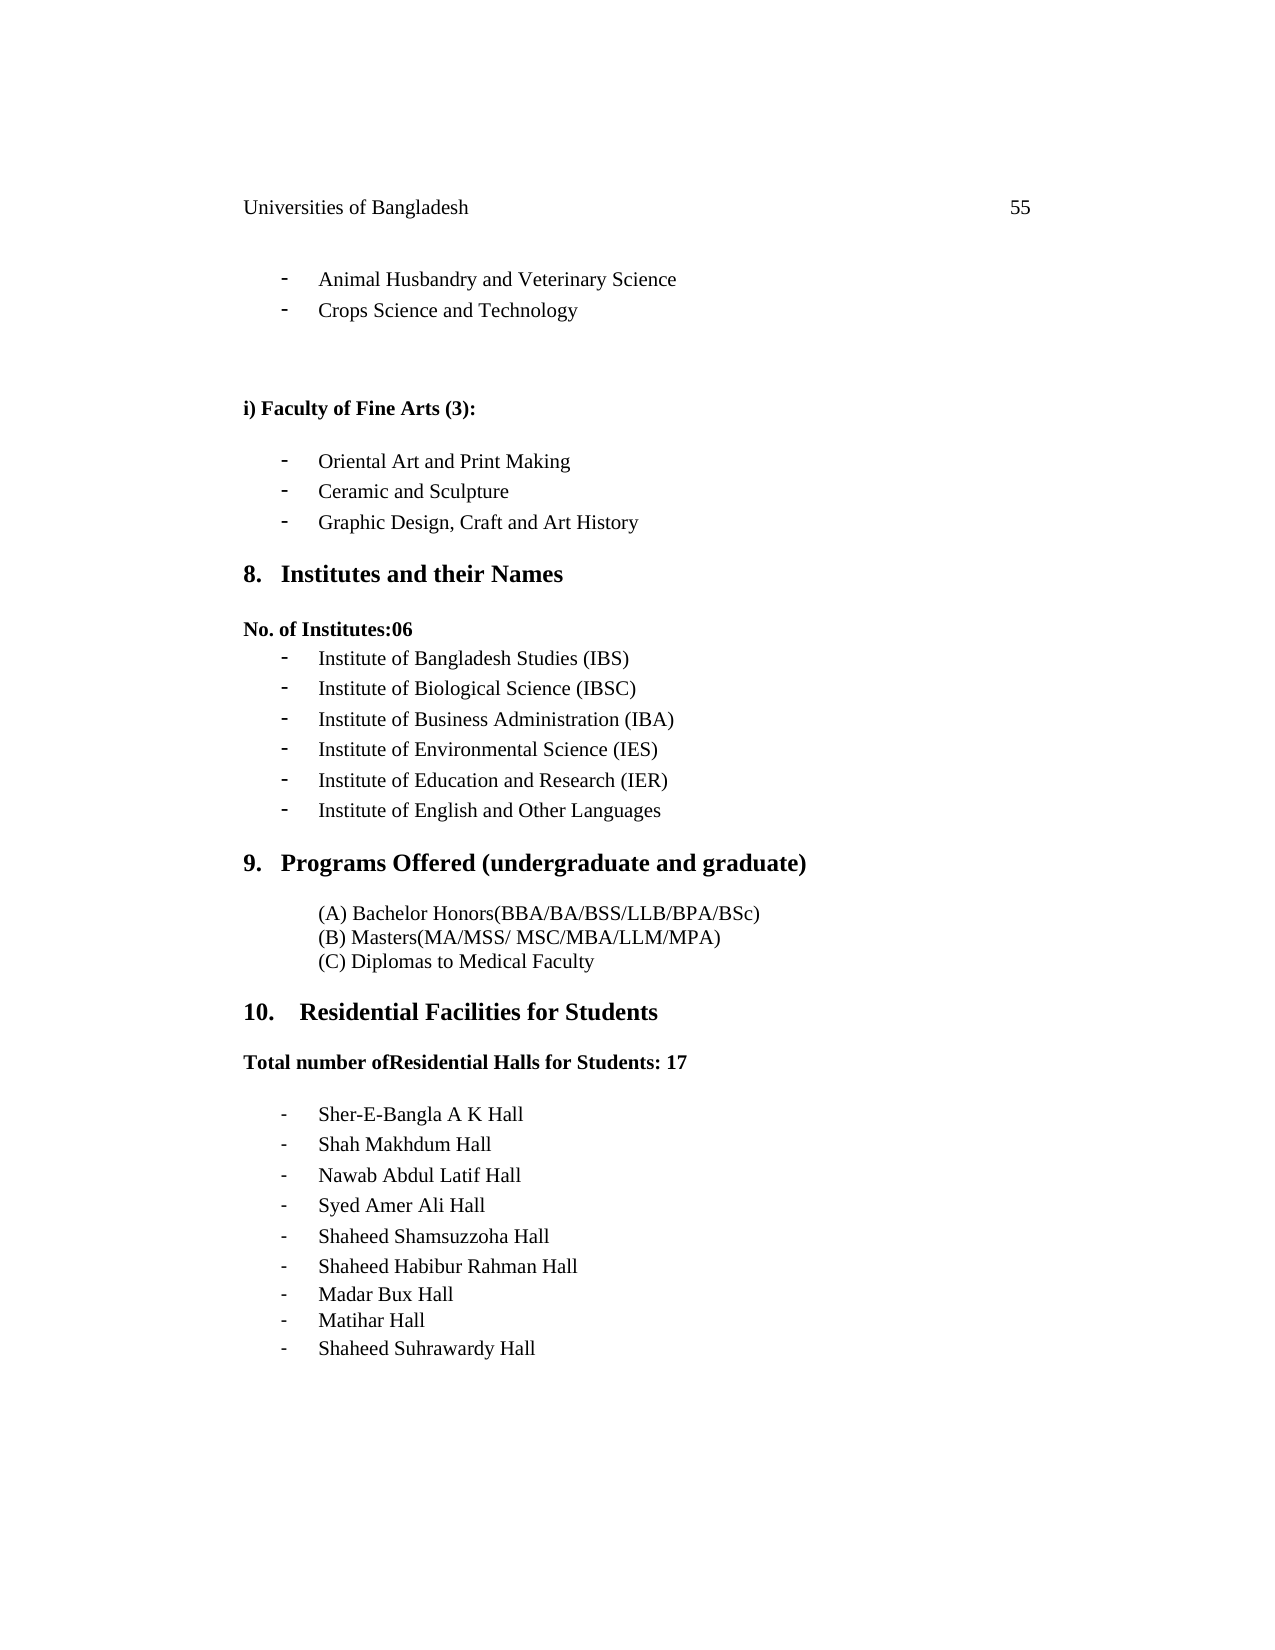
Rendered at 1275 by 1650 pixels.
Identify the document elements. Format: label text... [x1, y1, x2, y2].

table_cell Nawab Abdul Latif Hall [243, 1159, 880, 1190]
text No. of Institutes:06 [243, 617, 1032, 641]
text 10. Residential Facilities for Students [243, 997, 1032, 1026]
table_cell Shah Makhdum Hall [243, 1129, 880, 1159]
table_cell Shaheed Suhrawardy Hall [243, 1332, 880, 1363]
list Institute of Education and Research (IER) [281, 763, 1032, 794]
list Institute of Biological Science (IBSC) [281, 672, 1032, 702]
text 8. Institutes and their Names [243, 559, 1032, 588]
table_cell Syed Amer Ali Hall [243, 1190, 880, 1220]
list Graphic Design, Craft and Art History [281, 505, 1032, 535]
list Institute of Business Administration (IBA) [281, 702, 1032, 733]
list Institute of Bangladesh Studies (IBS) [281, 641, 1032, 672]
list Animal Husbandry and Veterinary Science [281, 262, 1032, 293]
text 9. Programs Offered (undergraduate and graduate) [243, 848, 1032, 877]
list Ceramic and Sculpture [281, 474, 1032, 505]
list Institute of English and Other Languages [281, 794, 1032, 824]
list Oriental Art and Print Making [281, 444, 1032, 474]
text i) Faculty of Fine Arts (3): [243, 396, 1032, 420]
text Total number ofResidential Halls for Students: 17 [243, 1050, 1032, 1074]
table_cell Madar Bux Hall Matihar Hall [243, 1281, 880, 1332]
table_header Sher-E-Bangla A K Hall [243, 1098, 880, 1129]
list Crops Science and Technology [281, 293, 1032, 323]
text (C) Diplomas to Medical Faculty [318, 949, 1032, 973]
list Institute of Environmental Science (IES) [281, 733, 1032, 763]
text (B) Masters(MA/MSS/ MSC/MBA/LLM/MPA) [318, 925, 1032, 949]
table_cell Shaheed Shamsuzzoha Hall [243, 1220, 880, 1251]
table_cell Shaheed Habibur Rahman Hall [243, 1251, 880, 1281]
text (A) Bachelor Honors(BBA/BA/BSS/LLB/BPA/BSc) [318, 901, 1032, 925]
